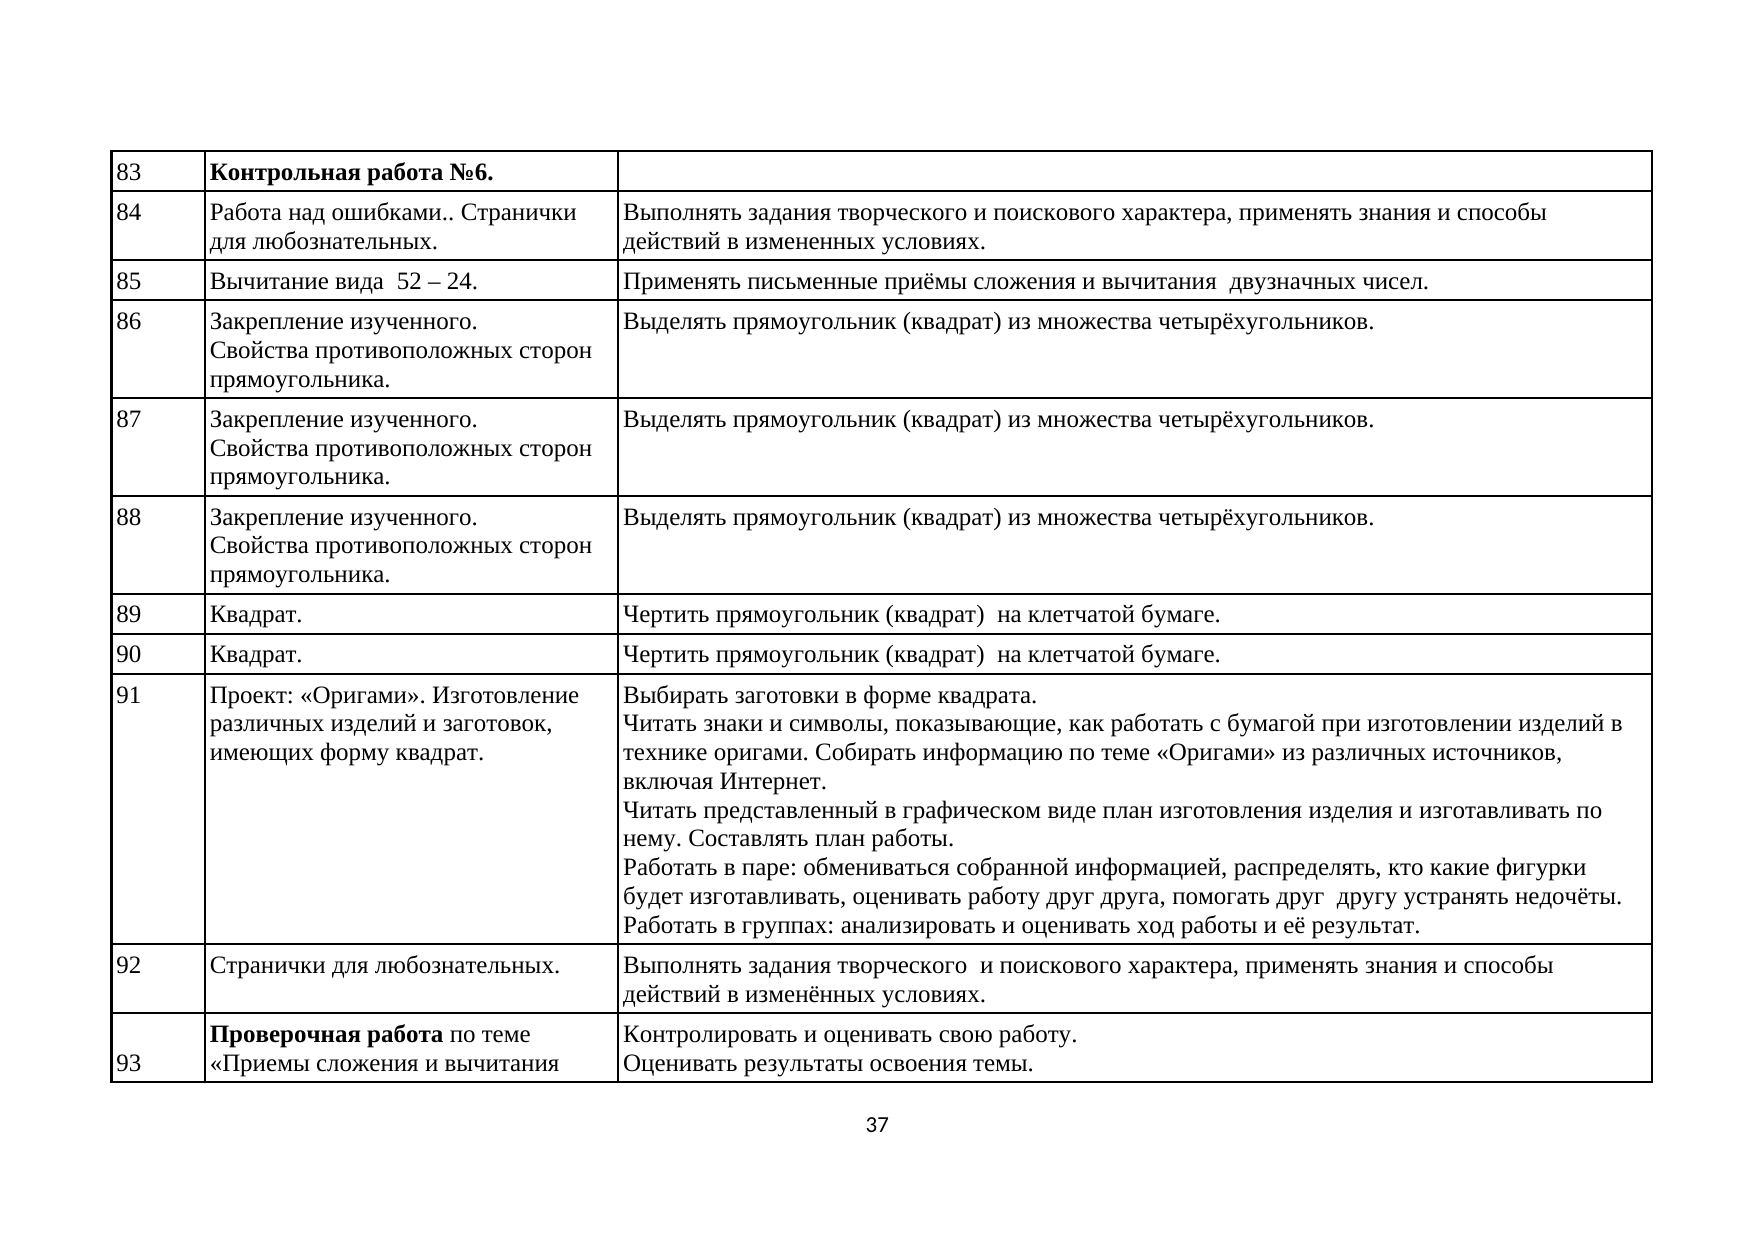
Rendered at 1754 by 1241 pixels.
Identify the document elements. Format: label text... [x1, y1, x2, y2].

table_cell Квадрат. [206, 595, 617, 633]
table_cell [619, 1014, 1651, 1081]
table_cell 87 [113, 399, 204, 495]
table_cell Закрепление изученного. Свойства противоположных сторон прямоугольника. [206, 301, 617, 397]
table_cell Выделять прямоугольник (квадрат) из множества четырёхугольников. [619, 399, 1651, 495]
table_cell 86 [113, 301, 204, 397]
table_cell 89 [113, 595, 204, 633]
table_cell Применять письменные приёмы сложения и вычитания двузначных чисел. [619, 261, 1651, 299]
table_cell Проект: «Оригами». Изготовление различных изделий и заготовок, имеющих форму квадрат. [206, 675, 617, 943]
table_cell 84 [113, 192, 204, 259]
table_cell 91 [113, 675, 204, 943]
table_cell Закрепление изученного. Свойства противоположных сторон прямоугольника. [206, 399, 617, 495]
table_cell Чертить прямоугольник (квадрат) на клетчатой бумаге. [619, 595, 1651, 633]
table_cell 90 [113, 635, 204, 673]
table_cell 83 [113, 152, 204, 190]
table_cell Странички для любознательных. [206, 945, 617, 1012]
table_cell Выделять прямоугольник (квадрат) из множества четырёхугольников. [619, 497, 1651, 592]
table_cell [206, 1014, 617, 1081]
table_cell Работа над ошибками.. Странички для любознательных. [206, 192, 617, 259]
table_cell 88 [113, 497, 204, 592]
table_cell Выполнять задания творческого и поискового характера, применять знания и способы действий в изменённых условиях. [619, 945, 1651, 1012]
table_cell Выбирать заготовки в форме квадрата. Читать знаки и символы, показывающие, как работать с бумагой при изготовлении изделий в технике оригами. Собирать информацию по теме «Оригами» из различных источников, включая Интернет. Читать представленный в графическом виде план изготовления изделия и изготавливать по нему. Составлять план работы. Работать в паре: обмениваться собранной информацией, распределять, кто какие фигурки будет изготавливать, оценивать работу друг друга, помогать друг другу устранять недочёты. Работать в группах: анализировать и оценивать ход работы и её результат. [619, 675, 1651, 943]
table_cell Квадрат. [206, 635, 617, 673]
table_cell Выделять прямоугольник (квадрат) из множества четырёхугольников. [619, 301, 1651, 397]
table_cell Закрепление изученного. Свойства противоположных сторон прямоугольника. [206, 497, 617, 592]
table_cell Контрольная работа №6. [206, 152, 617, 190]
table_cell 93 [113, 1014, 204, 1081]
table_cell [619, 152, 1651, 190]
table_cell Выполнять задания творческого и поискового характера, применять знания и способы действий в измененных условиях. [619, 192, 1651, 259]
table_cell Вычитание вида 52 – 24. [206, 261, 617, 299]
table_cell 85 [113, 261, 204, 299]
table_cell 92 [113, 945, 204, 1012]
table_cell Чертить прямоугольник (квадрат) на клетчатой бумаге. [619, 635, 1651, 673]
